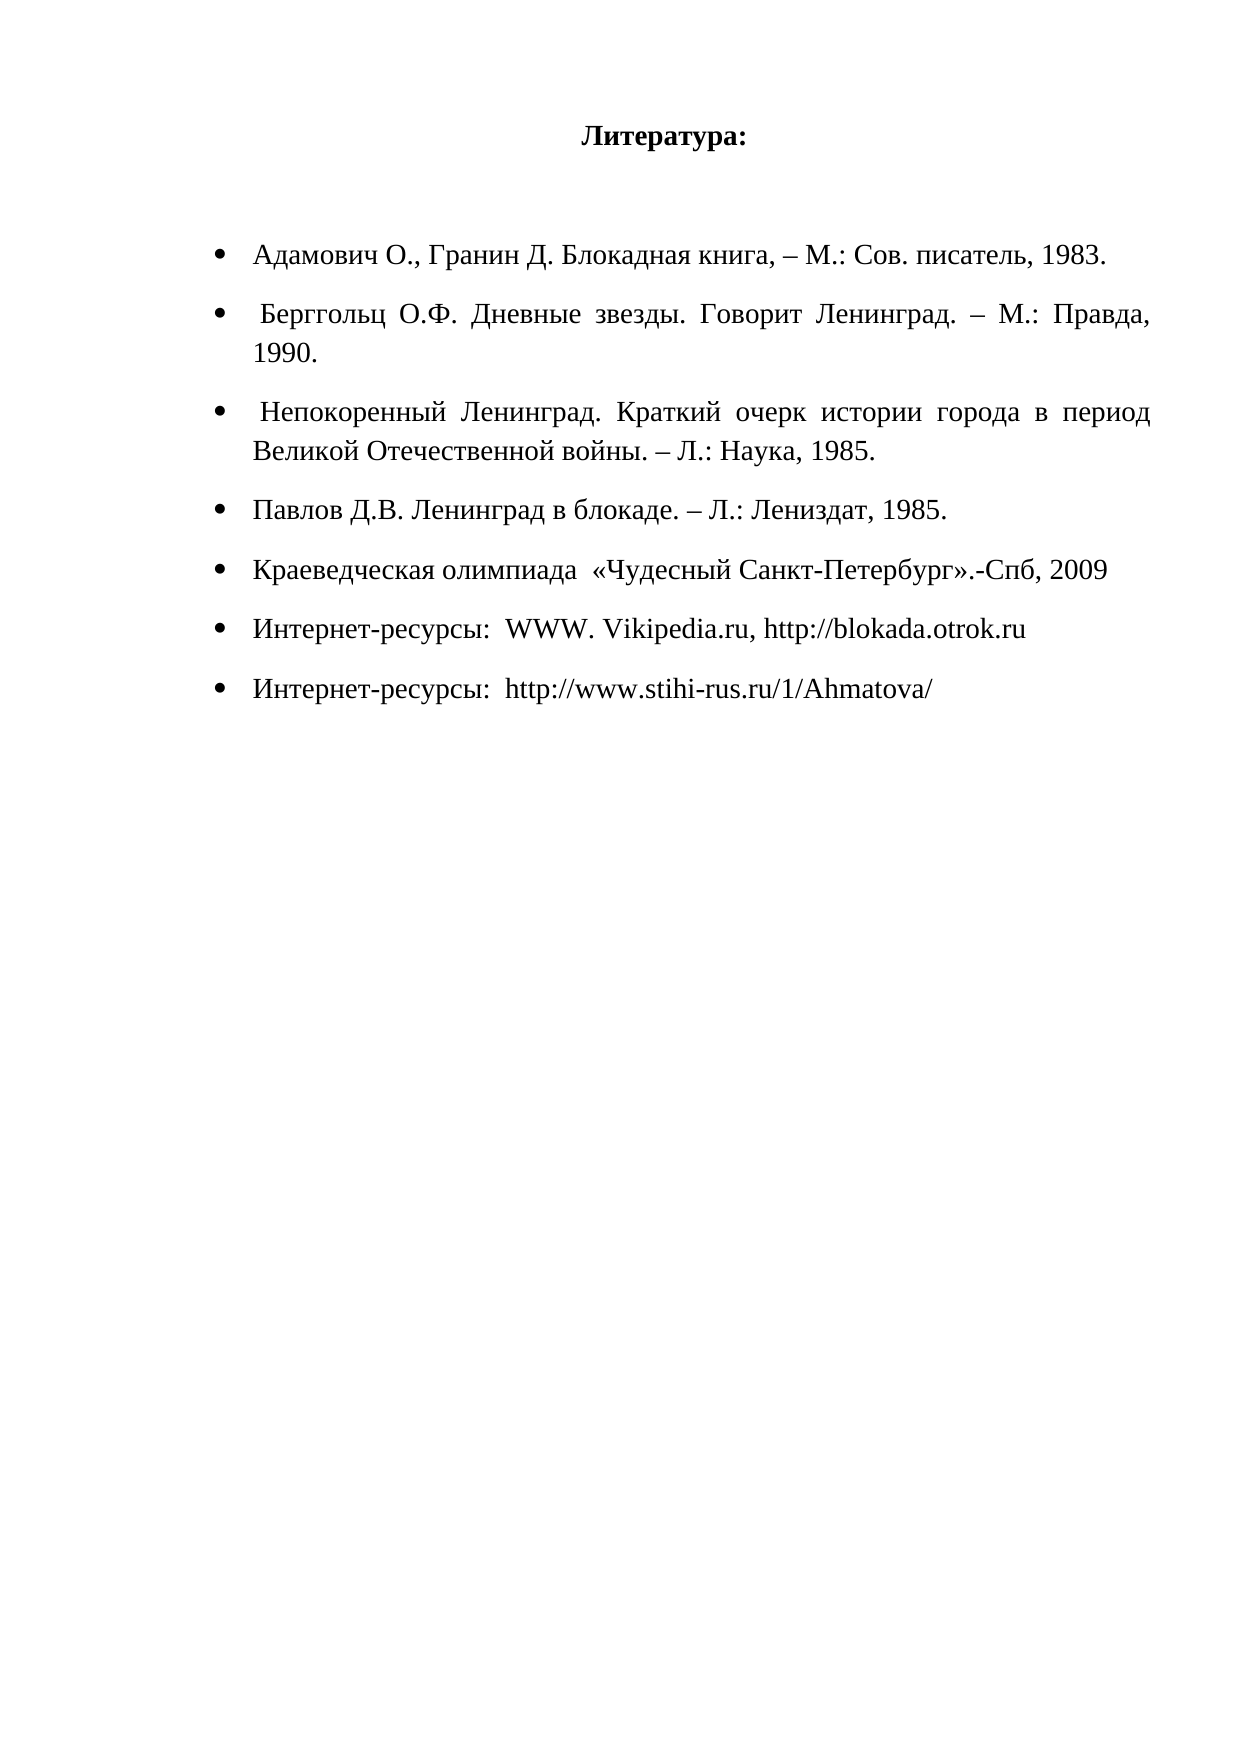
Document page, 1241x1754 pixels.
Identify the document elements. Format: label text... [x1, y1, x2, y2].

list Берггольц О.Ф. Дневные звезды. Говорит Ленинград. – М.: Правда, 1990. [215, 296, 1152, 368]
list Павлов Д.В. Ленинград в блокаде. – Л.: Лениздат, 1985. [215, 492, 1152, 526]
list Интернет-ресурсы: http://www.stihi-rus.ru/1/Ahmatova/ [215, 671, 1152, 704]
list Интернет-ресурсы: WWW. Vikipedia.ru, http://blokada.otrok.ru [215, 611, 1152, 645]
list Адамович О., Гранин Д. Блокадная книга, – М.: Сов. писатель, 1983. [215, 237, 1152, 271]
list Краеведческая олимпиада «Чудесный Санкт-Петербург».-Спб, 2009 [215, 552, 1152, 586]
text Литература: [177, 118, 1152, 152]
list Непокоренный Ленинград. Краткий очерк истории города в период Великой Отечественной войны. – Л.: Наука, 1985. [215, 394, 1152, 467]
